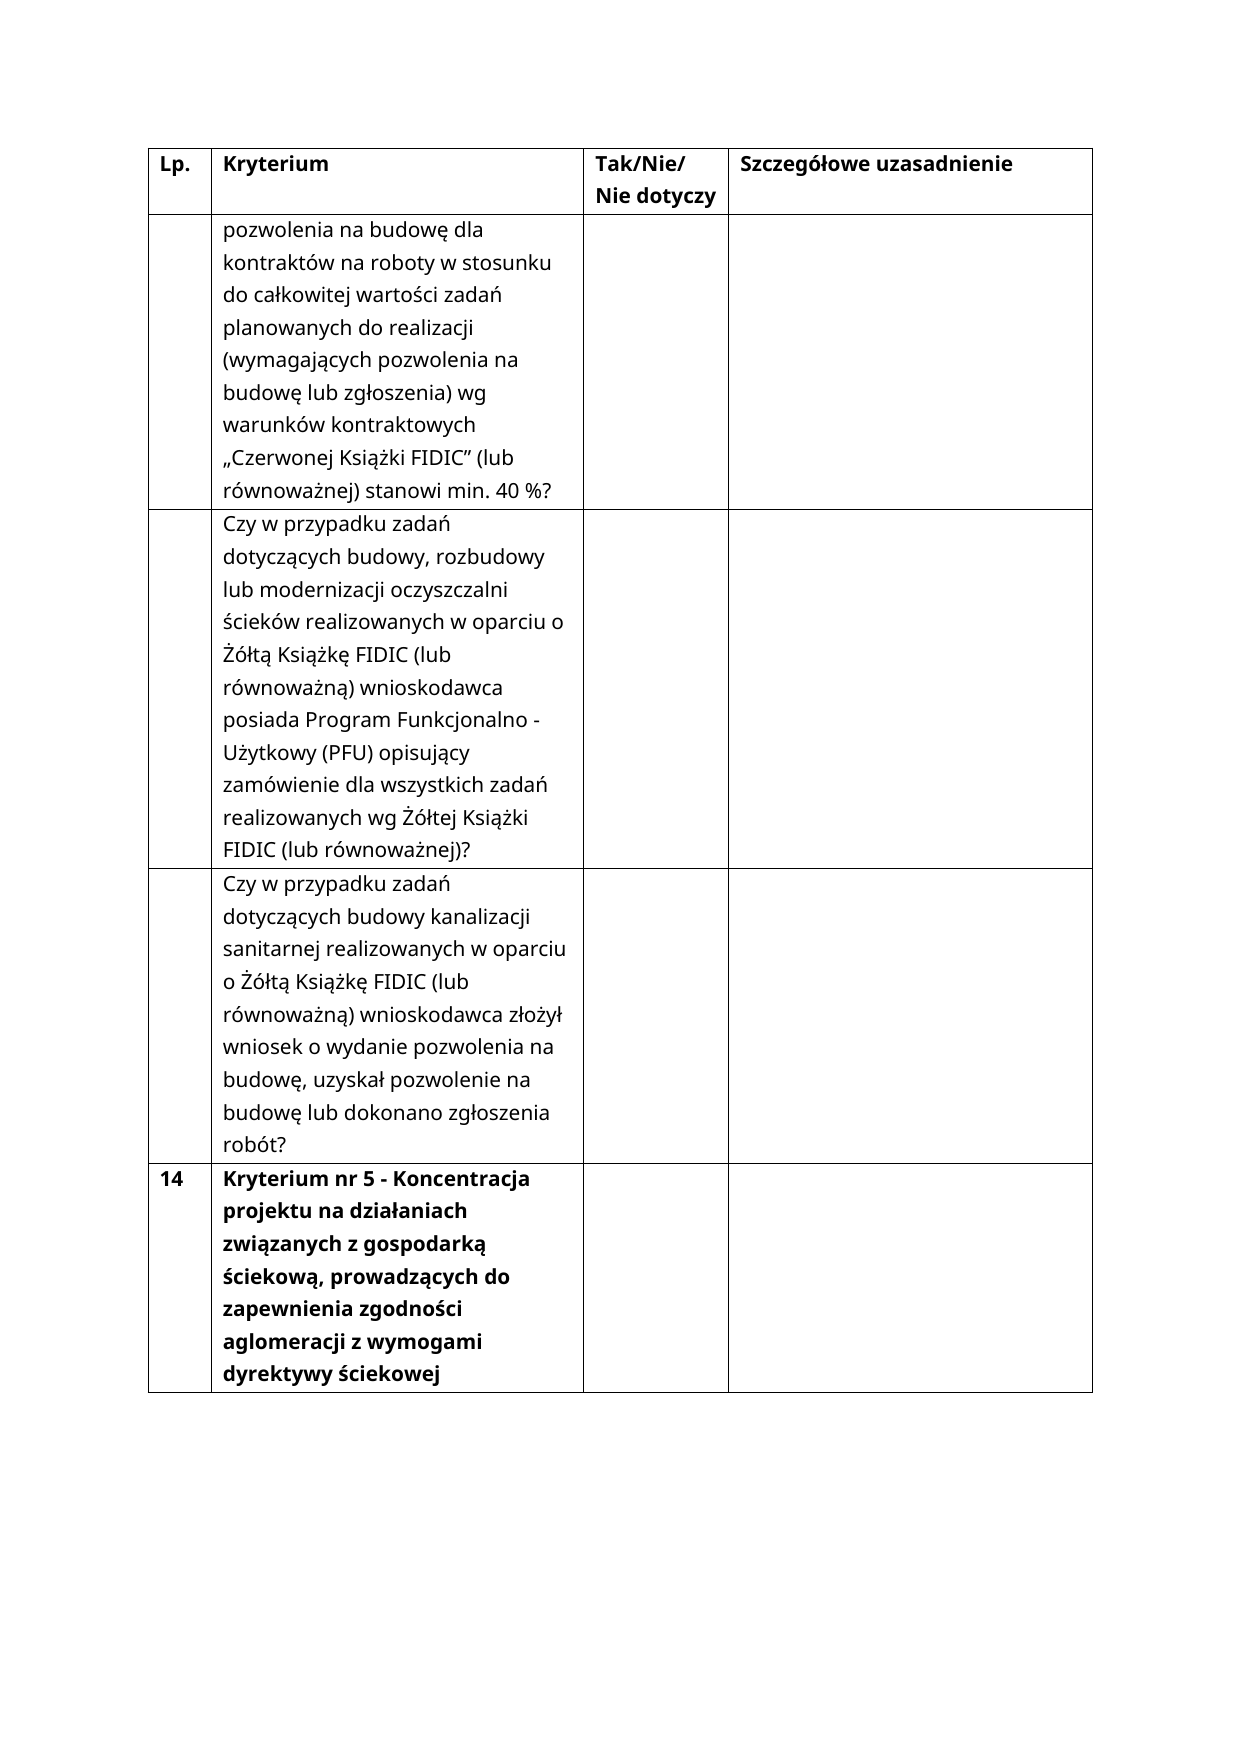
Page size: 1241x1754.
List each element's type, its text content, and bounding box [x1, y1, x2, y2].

table_cell Czy w przypadku zadań dotyczących budowy kanalizacji sanitarnej realizowanych w oparciu o Żółtą Książkę FIDIC (lub równoważną) wnioskodawca złożył wniosek o wydanie pozwolenia na budowę, uzyskał pozwolenie na budowę lub dokonano zgłoszenia robót? [212, 869, 583, 1163]
table_cell [149, 869, 211, 1163]
table_cell Kryterium nr 5 - Koncentracja projektu na działaniach związanych z gospodarką ściekową, prowadzących do zapewnienia zgodności aglomeracji z wymogami dyrektywy ściekowej [212, 1164, 583, 1392]
table_cell 14 [149, 1164, 211, 1392]
table_header Kryterium [212, 149, 583, 214]
table_cell [729, 869, 1092, 1163]
table_header Szczegółowe uzasadnienie [729, 149, 1092, 214]
table_cell [729, 510, 1092, 868]
table_header Tak/Nie/Nie dotyczy [584, 149, 728, 214]
table_cell [729, 215, 1092, 508]
table_cell [584, 1164, 728, 1392]
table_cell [212, 215, 583, 508]
table_cell [584, 869, 728, 1163]
table_cell [149, 215, 211, 508]
table_cell [584, 215, 728, 508]
table_cell [149, 510, 211, 868]
table_cell [729, 1164, 1092, 1392]
table_cell Czy w przypadku zadań dotyczących budowy, rozbudowy lub modernizacji oczyszczalni ścieków realizowanych w oparciu o Żółtą Książkę FIDIC (lub równoważną) wnioskodawca posiada Program Funkcjonalno - Użytkowy (PFU) opisujący zamówienie dla wszystkich zadań realizowanych wg Żółtej Książki FIDIC (lub równoważnej)? [212, 510, 583, 868]
table_header Lp. [149, 149, 211, 214]
table_cell [584, 510, 728, 868]
